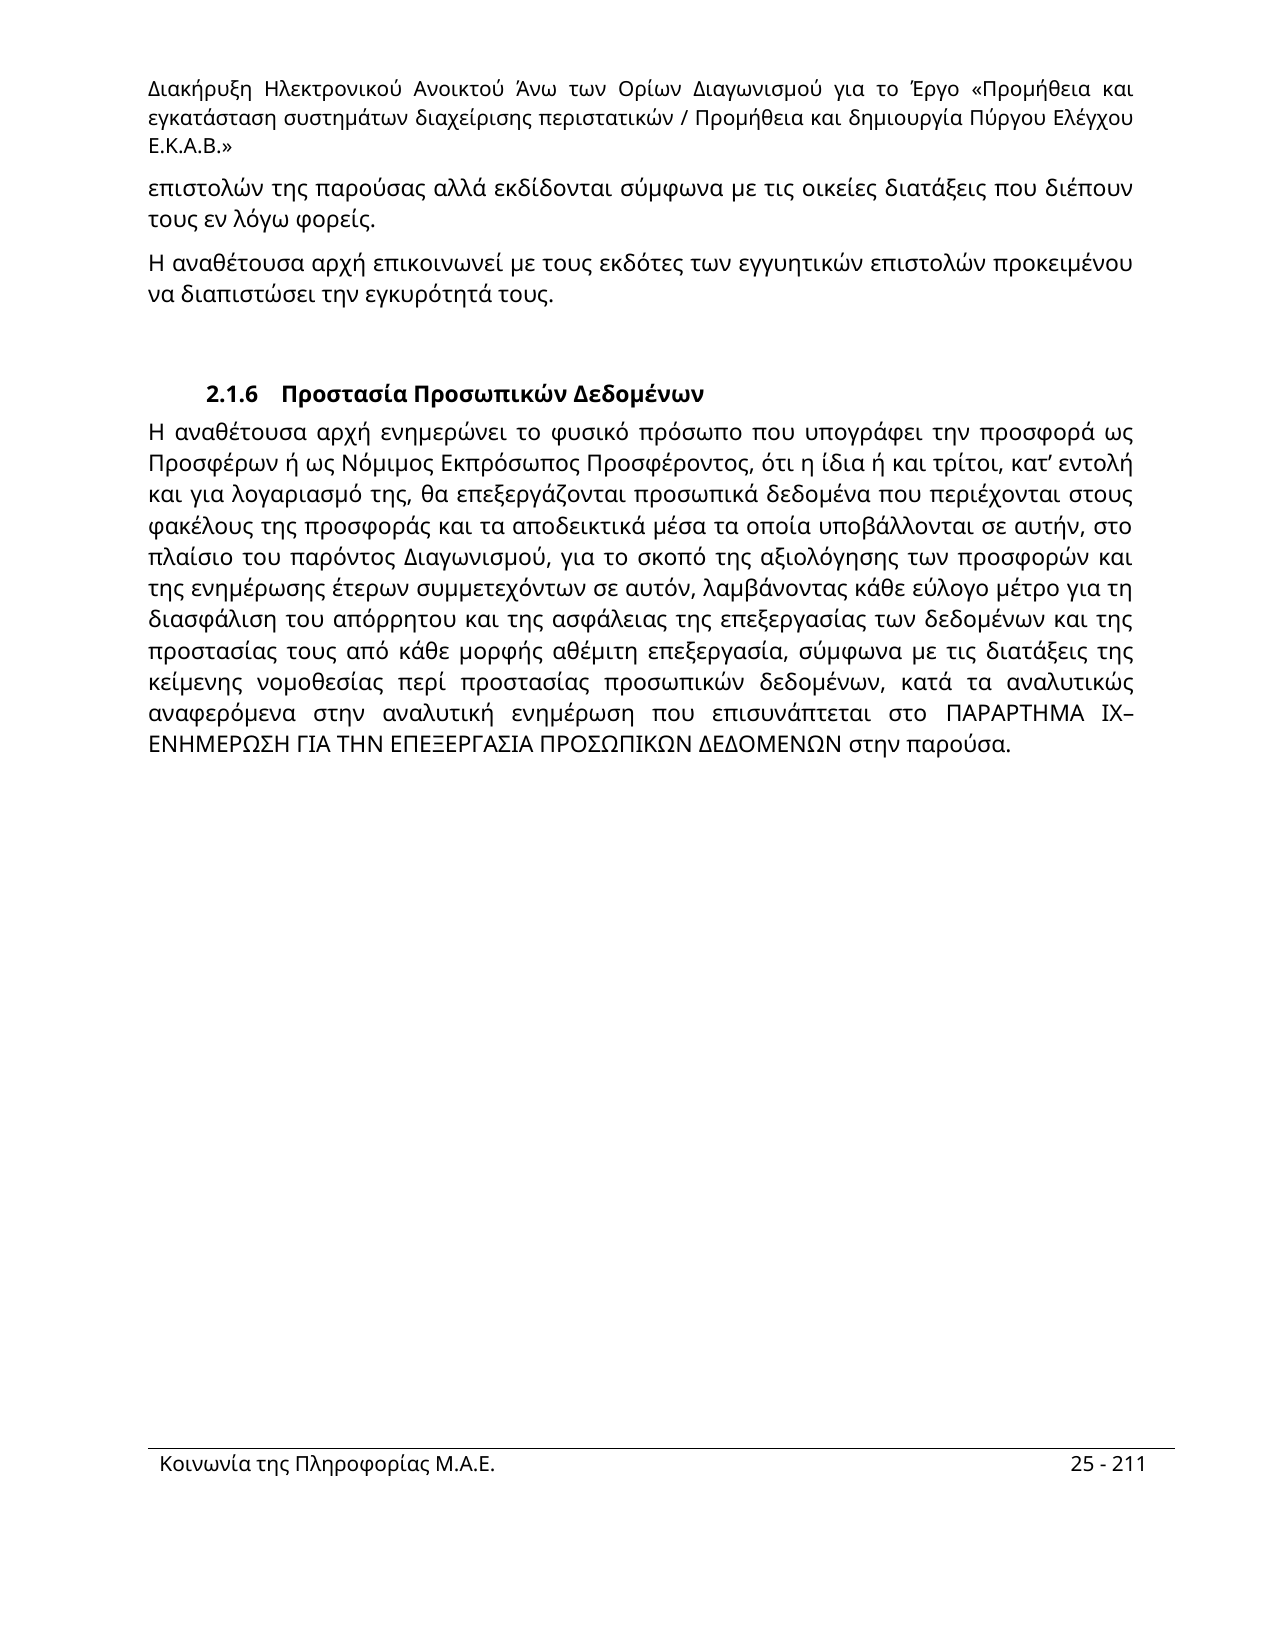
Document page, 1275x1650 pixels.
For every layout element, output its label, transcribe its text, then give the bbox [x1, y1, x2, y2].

subtitle Προστασία Προσωπικών Δεδομένων [206, 378, 1134, 410]
text Η αναθέτουσα αρχή επικοινωνεί με τους εκδότες των εγγυητικών επιστολών προκειμένου να διαπιστώσει την εγκυρότητά τους. [148, 247, 1134, 310]
text Η αναθέτουσα αρχή ενημερώνει το φυσικό πρόσωπο που υπογράφει την προσφορά ως Προσφέρων ή ως Νόμιμος Εκπρόσωπος Προσφέροντος, ότι η ίδια ή και τρίτοι, κατ’ εντολή και για λογαριασμό της, θα επεξεργάζονται προσωπικά δεδομένα που περιέχονται στους φακέλους της προσφοράς και τα αποδεικτικά μέσα τα οποία υποβάλλονται σε αυτήν, στο πλαίσιο του παρόντος Διαγωνισμού, για το σκοπό της αξιολόγησης των προσφορών και της ενημέρωσης έτερων συμμετεχόντων σε αυτόν, λαμβάνοντας κάθε εύλογο μέτρο για τη διασφάλιση του απόρρητου και της ασφάλειας της επεξεργασίας των δεδομένων και της προστασίας τους από κάθε μορφής αθέμιτη επεξεργασία, σύμφωνα με τις διατάξεις της κείμενης νομοθεσίας περί προστασίας προσωπικών δεδομένων, κατά τα αναλυτικώς αναφερόμενα στην αναλυτική ενημέρωση που επισυνάπτεται στο ΠΑΡΑΡΤΗΜΑ IX– ΕΝΗΜΕΡΩΣΗ ΓΙΑ ΤΗΝ ΕΠΕΞΕΡΓΑΣΙΑ ΠΡΟΣΩΠΙΚΩΝ ΔΕΔΟΜΕΝΩΝ στην παρούσα. [148, 416, 1134, 760]
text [148, 172, 1134, 235]
